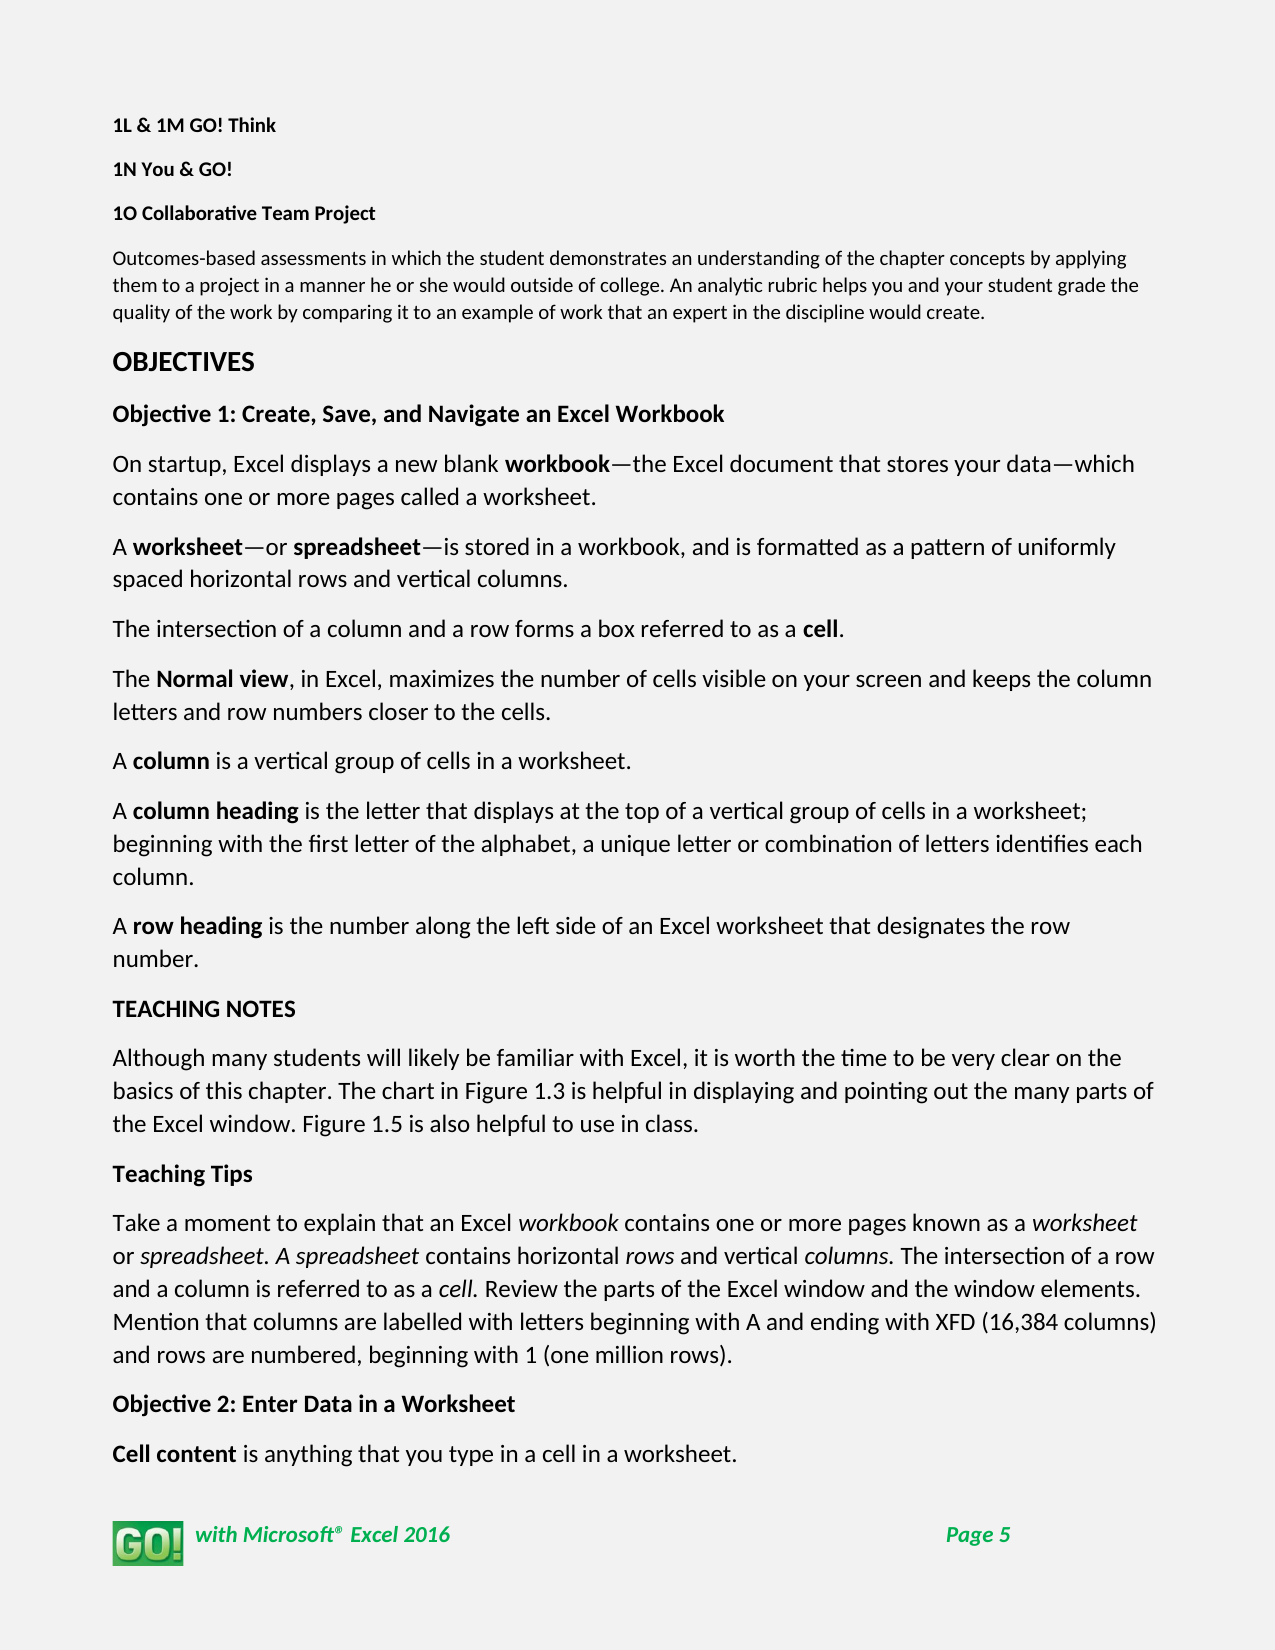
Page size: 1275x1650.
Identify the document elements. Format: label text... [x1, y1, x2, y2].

text Teaching Tips [112, 1158, 1162, 1188]
text Cell content is anything that you type in a cell in a worksheet. [112, 1438, 1162, 1469]
text 1N You & GO! [112, 157, 1162, 182]
text The Normal view, in Excel, maximizes the number of cells visible on your screen and keeps the column letters and row numbers closer to the cells. [112, 663, 1162, 726]
text Objective 1: Create, Save, and Navigate an Excel Workbook [112, 399, 1162, 429]
subtitle Objectives [112, 343, 1162, 379]
text On startup, Excel displays a new blank workbook—the Excel document that stores your data—which contains one or more pages called a worksheet. [112, 448, 1162, 512]
text A worksheet—or spreadsheet—is stored in a workbook, and is formatted as a pattern of uniformly spaced horizontal rows and vertical columns. [112, 531, 1162, 594]
text Although many students will likely be familiar with Excel, it is worth the time to be very clear on the basics of this chapter. The chart in Figure 1.3 is helpful in displaying and pointing out the many parts of the Excel window. Figure 1.5 is also helpful to use in class. [112, 1042, 1162, 1139]
text 1L & 1M GO! Think [112, 112, 1162, 138]
text The intersection of a column and a row forms a box referred to as a cell. [112, 613, 1162, 644]
text Take a moment to explain that an Excel workbook contains one or more pages known as a worksheet or spreadsheet. A spreadsheet contains horizontal rows and vertical columns. The intersection of a row and a column is referred to as a cell. Review the parts of the Excel window and the window elements. Mention that columns are labelled with letters beginning with A and ending with XFD (16,384 columns) and rows are numbered, beginning with 1 (one million rows). [112, 1207, 1162, 1369]
picture [112, 1521, 184, 1566]
text 1O Collaborative Team Project [112, 201, 1162, 226]
text Outcomes-based assessments in which the student demonstrates an understanding of the chapter concepts by applying them to a project in a manner he or she would outside of college. An analytic rubric helps you and your student grade the quality of the work by comparing it to an example of work that an expert in the discipline would create. [112, 245, 1162, 325]
text A row heading is the number along the left side of an Excel worksheet that designates the row number. [112, 910, 1162, 974]
text Objective 2: Enter Data in a Worksheet [112, 1389, 1162, 1419]
text A column is a vertical group of cells in a worksheet. [112, 745, 1162, 776]
text A column heading is the letter that displays at the top of a vertical group of cells in a worksheet; beginning with the first letter of the alphabet, a unique letter or combination of letters identifies each column. [112, 795, 1162, 891]
text TEACHING NOTES [112, 993, 1162, 1023]
